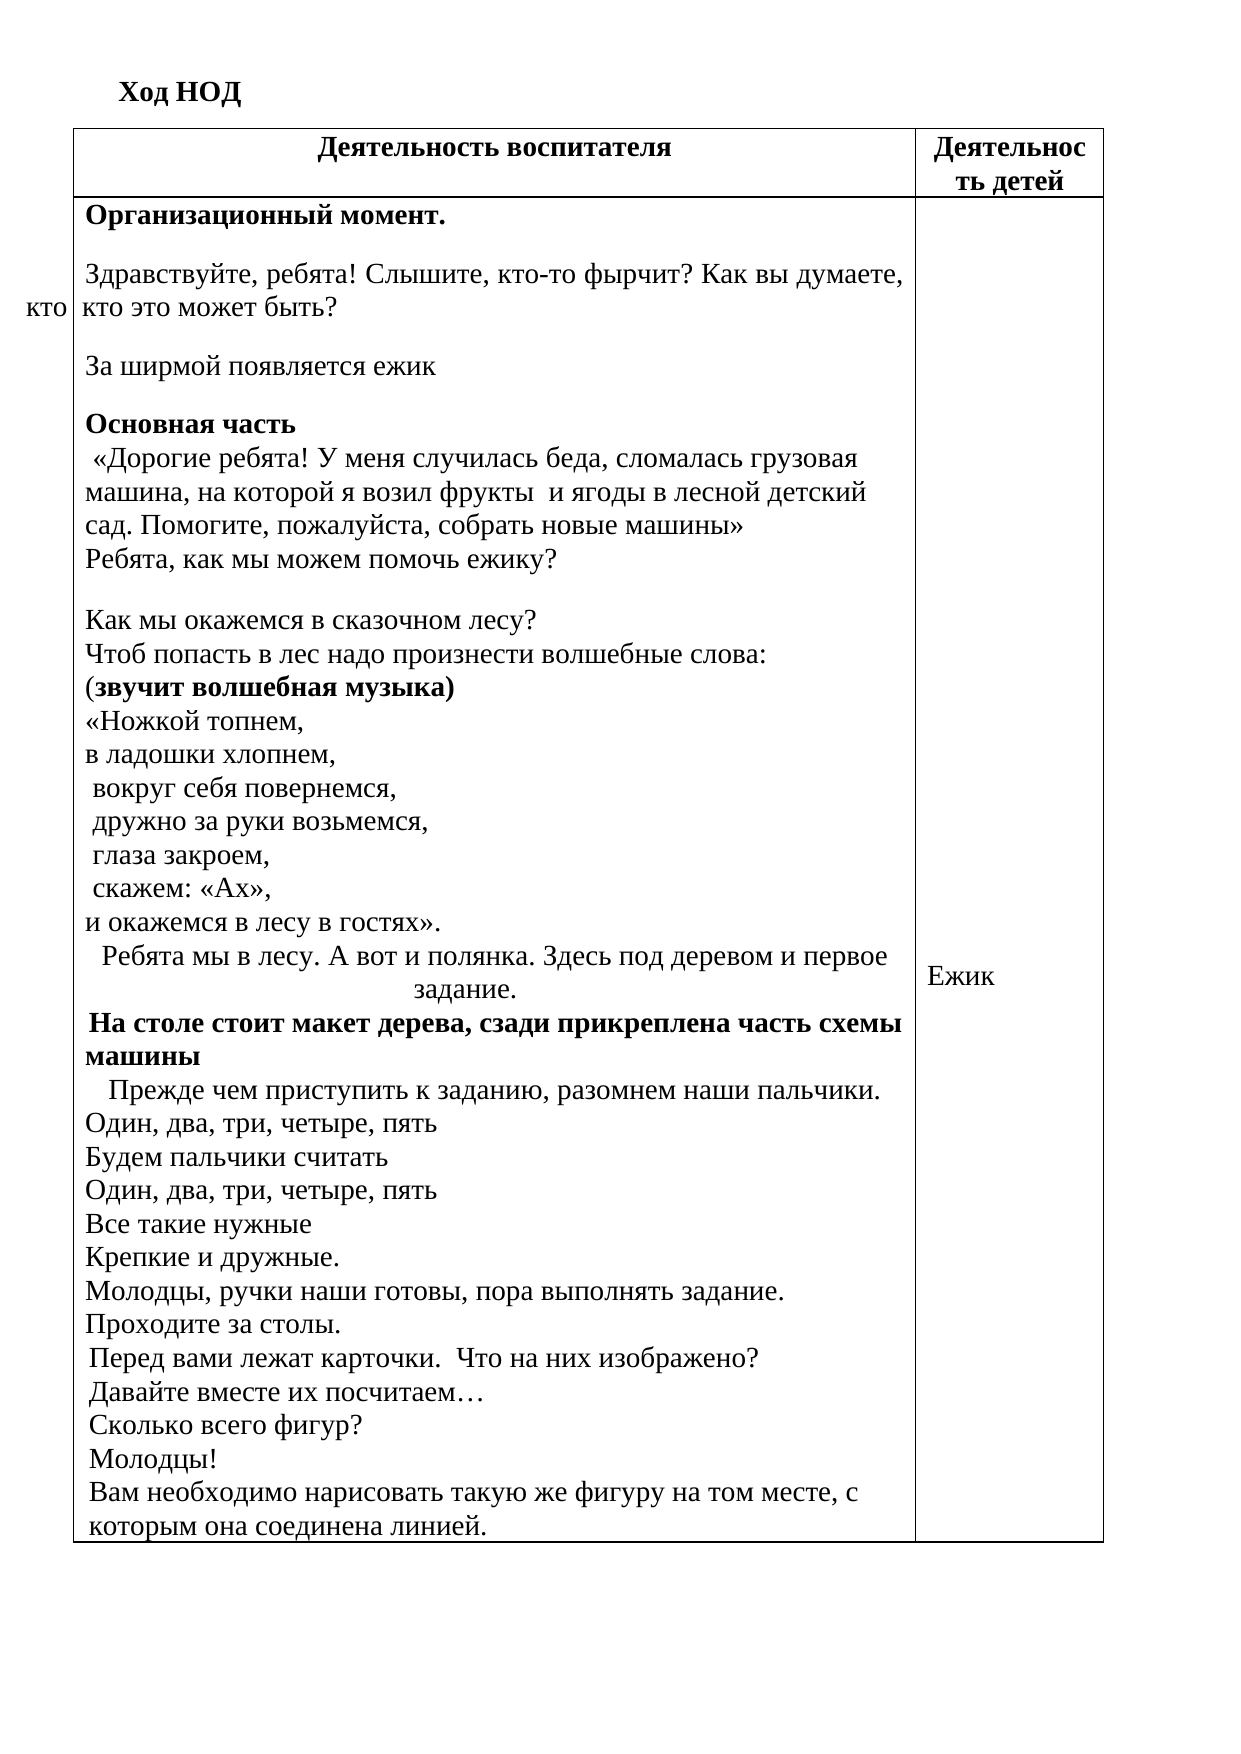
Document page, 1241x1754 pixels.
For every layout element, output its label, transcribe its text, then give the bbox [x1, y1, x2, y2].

table_cell Ежик [916, 198, 1103, 1541]
text Ход НОД [118, 74, 1167, 107]
table_header Деятельность детей [916, 129, 1103, 196]
table_header Деятельность воспитателя [74, 129, 915, 196]
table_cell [74, 198, 915, 1541]
